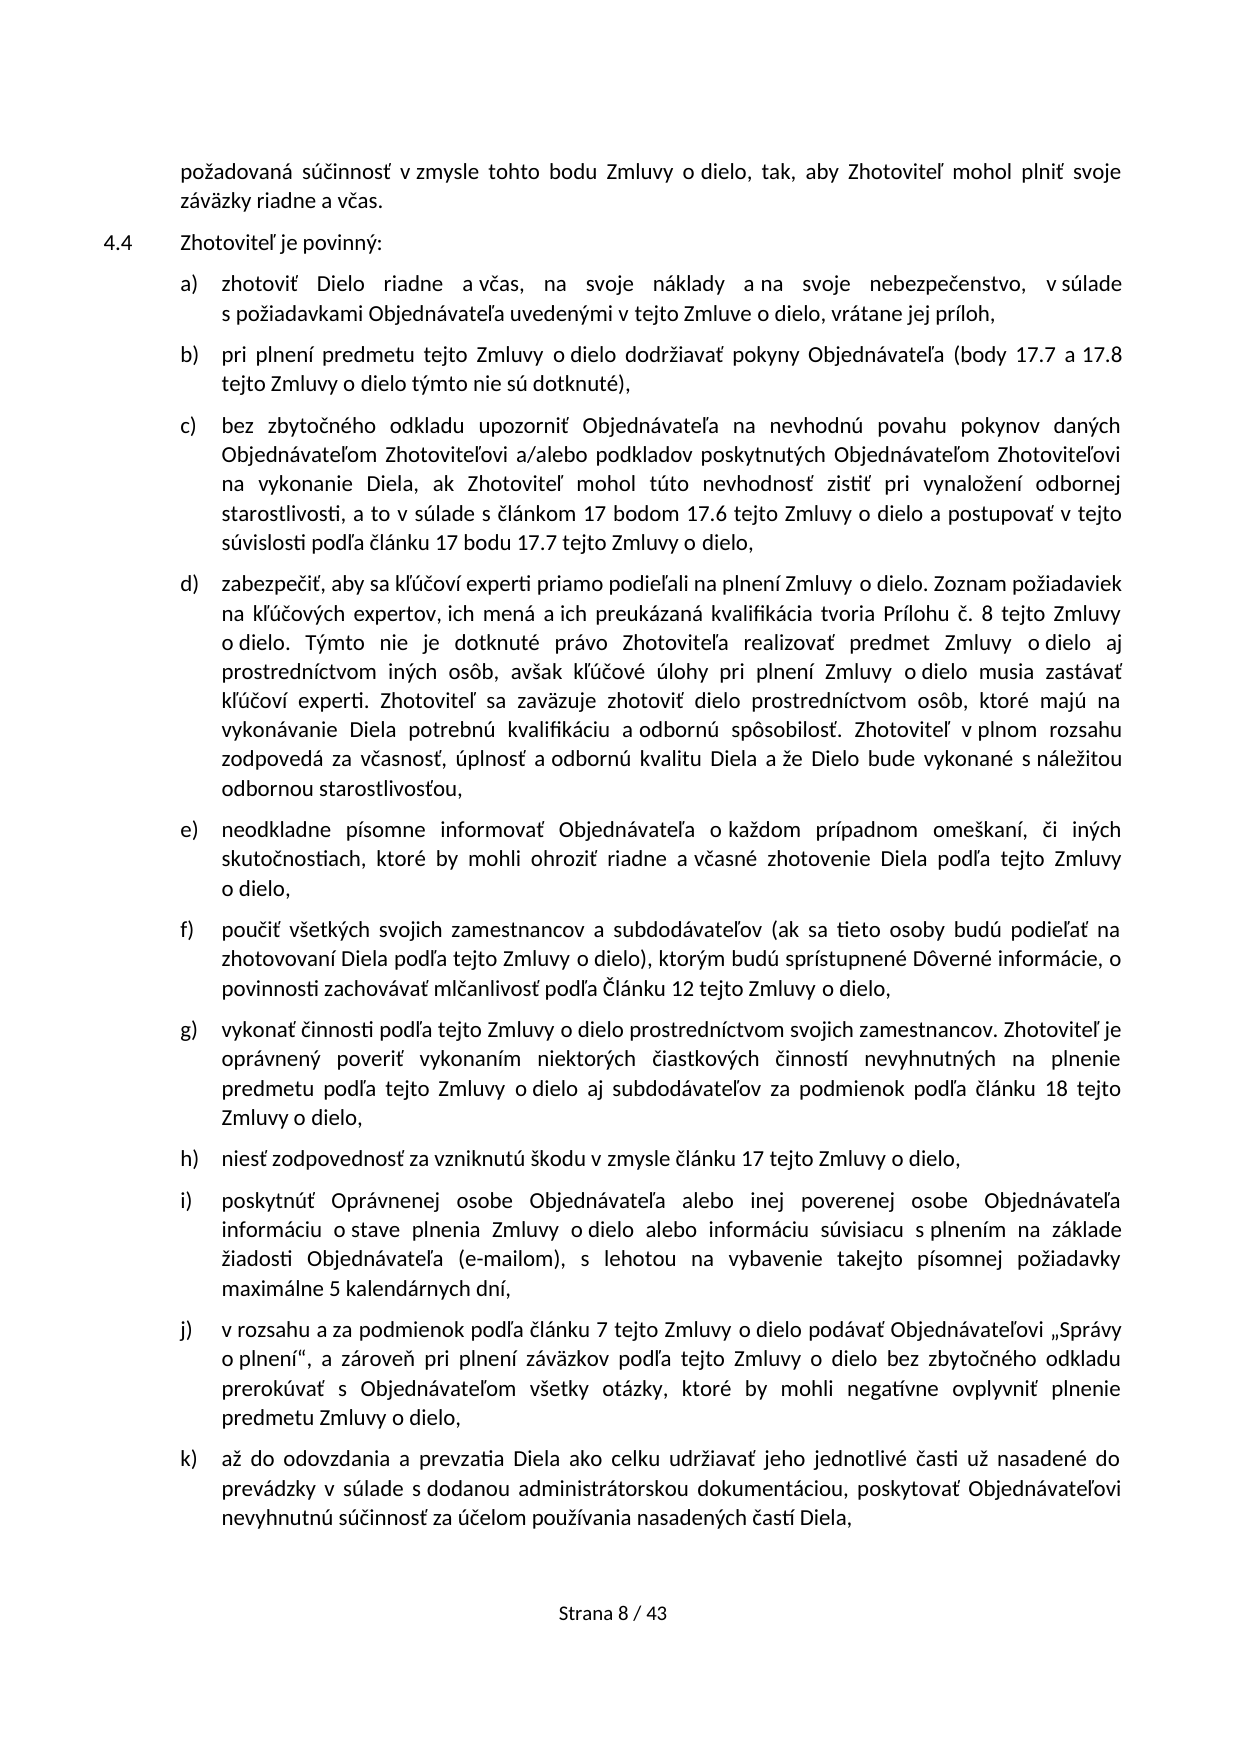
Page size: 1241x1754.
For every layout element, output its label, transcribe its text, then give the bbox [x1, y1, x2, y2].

list až do odovzdania a prevzatia Diela ako celku udržiavať jeho jednotlivé časti už nasadené do prevádzky v súlade s dodanou administrátorskou dokumentáciou, poskytovať Objednávateľovi nevyhnutnú súčinnosť za účelom používania nasadených častí Diela, [180, 1443, 1122, 1531]
list pri plnení predmetu tejto Zmluvy o dielo dodržiavať pokyny Objednávateľa (body 17.7 a 17.8 tejto Zmluvy o dielo týmto nie sú dotknuté), [180, 339, 1122, 398]
list bez zbytočného odkladu upozorniť Objednávateľa na nevhodnú povahu pokynov daných Objednávateľom Zhotoviteľovi a/alebo podkladov poskytnutých Objednávateľom Zhotoviteľovi na vykonanie Diela, ak Zhotoviteľ mohol túto nevhodnosť zistiť pri vynaložení odbornej starostlivosti, a to v súlade s článkom 17 bodom 17.6 tejto Zmluvy o dielo a postupovať v tejto súvislosti podľa článku 17 bodu 17.7 tejto Zmluvy o dielo, [180, 410, 1122, 556]
list zhotoviť Dielo riadne a včas, na svoje náklady a na svoje nebezpečenstvo, v súlade s požiadavkami Objednávateľa uvedenými v tejto Zmluve o dielo, vrátane jej príloh, [180, 268, 1122, 327]
list zabezpečiť, aby sa kľúčoví experti priamo podieľali na plnení Zmluvy o dielo. Zoznam požiadaviek na kľúčových expertov, ich mená a ich preukázaná kvalifikácia tvoria Prílohu č. 8 tejto Zmluvy o dielo. Týmto nie je dotknuté právo Zhotoviteľa realizovať predmet Zmluvy o dielo aj prostredníctvom iných osôb, avšak kľúčové úlohy pri plnení Zmluvy o dielo musia zastávať kľúčoví experti. Zhotoviteľ sa zaväzuje zhotoviť dielo prostredníctvom osôb, ktoré majú na vykonávanie Diela potrebnú kvalifikáciu a odbornú spôsobilosť. Zhotoviteľ v plnom rozsahu zodpovedá za včasnosť, úplnosť a odbornú kvalitu Diela a že Dielo bude vykonané s náležitou odbornou starostlivosťou, [180, 568, 1122, 802]
list vykonať činnosti podľa tejto Zmluvy o dielo prostredníctvom svojich zamestnancov. Zhotoviteľ je oprávnený poveriť vykonaním niektorých čiastkových činností nevyhnutných na plnenie predmetu podľa tejto Zmluvy o dielo aj subdodávateľov za podmienok podľa článku 18 tejto Zmluvy o dielo, [180, 1014, 1122, 1131]
list neodkladne písomne informovať Objednávateľa o každom prípadnom omeškaní, či iných skutočnostiach, ktoré by mohli ohroziť riadne a včasné zhotovenie Diela podľa tejto Zmluvy o dielo, [180, 814, 1122, 902]
list poskytnúť Oprávnenej osobe Objednávateľa alebo inej poverenej osobe Objednávateľa informáciu o stave plnenia Zmluvy o dielo alebo informáciu súvisiacu s plnením na základe žiadosti Objednávateľa (e-mailom), s lehotou na vybavenie takejto písomnej požiadavky maximálne 5 kalendárnych dní, [180, 1185, 1122, 1302]
list poučiť všetkých svojich zamestnancov a subdodávateľov (ak sa tieto osoby budú podieľať na zhotovovaní Diela podľa tejto Zmluvy o dielo), ktorým budú sprístupnené Dôverné informácie, o povinnosti zachovávať mlčanlivosť podľa Článku 12 tejto Zmluvy o dielo, [180, 914, 1122, 1002]
text Zhotoviteľ je povinný: [103, 227, 1122, 256]
list niesť zodpovednosť za vzniknutú škodu v zmysle článku 17 tejto Zmluvy o dielo, [180, 1143, 1122, 1173]
list v rozsahu a za podmienok podľa článku 7 tejto Zmluvy o dielo podávať Objednávateľovi „Správy o plnení“, a zároveň pri plnení záväzkov podľa tejto Zmluvy o dielo bez zbytočného odkladu prerokúvať s Objednávateľom všetky otázky, ktoré by mohli negatívne ovplyvniť plnenie predmetu Zmluvy o dielo, [180, 1314, 1122, 1431]
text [103, 156, 1122, 214]
